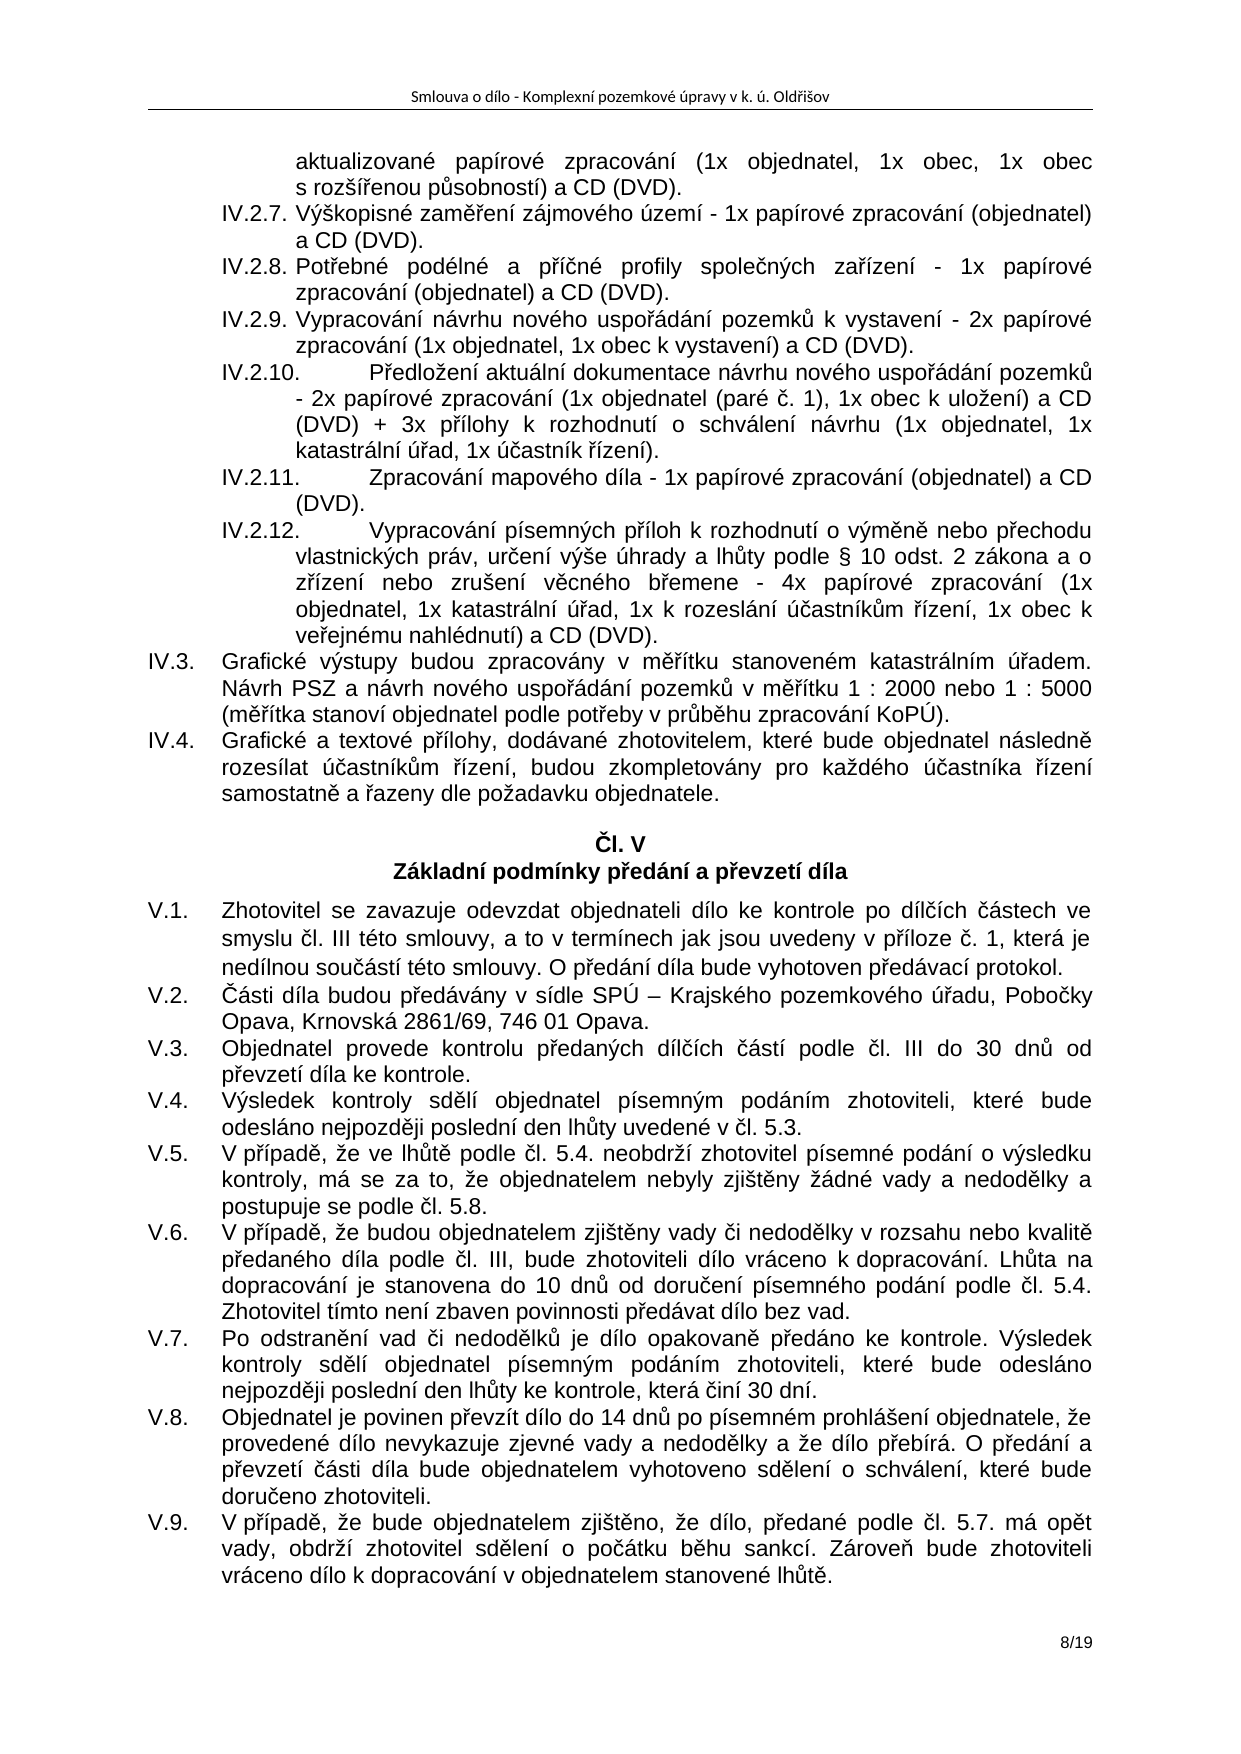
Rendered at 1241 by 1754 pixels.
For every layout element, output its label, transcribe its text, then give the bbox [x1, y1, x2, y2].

text Zpracování mapového díla - 1x papírové zpracování (objednatel) a CD (DVD). [221, 464, 1093, 517]
list Po odstranění vad či nedodělků je dílo opakovaně předáno ke kontrole. Výsledek kontroly sdělí objednatel písemným podáním zhotoviteli, které bude odesláno nejpozději poslední den lhůty ke kontrole, která činí 30 dní. [148, 1324, 1093, 1404]
list Části díla budou předávány v sídle SPÚ – Krajského pozemkového úřadu, Pobočky Opava, Krnovská 2861/69, 746 01 Opava. [148, 982, 1093, 1035]
text Předložení aktuální dokumentace návrhu nového uspořádání pozemků - 2x papírové zpracování (1x objednatel (paré č. 1), 1x obec k uložení) a CD (DVD) + 3x přílohy k rozhodnutí o schválení návrhu (1x objednatel, 1x katastrální úřad, 1x účastník řízení). [221, 358, 1093, 464]
list Výsledek kontroly sdělí objednatel písemným podáním zhotoviteli, které bude odesláno nejpozději poslední den lhůty uvedené v čl. 5.3. [148, 1087, 1093, 1140]
list Objednatel provede kontrolu předaných dílčích částí podle čl. III do 30 dnů od převzetí díla ke kontrole. [148, 1035, 1093, 1087]
subtitle Čl. V Základní podmínky předání a převzetí díla [148, 831, 1093, 884]
list V případě, že ve lhůtě podle čl. 5.4. neobdrží zhotovitel písemné podání o výsledku kontroly, má se za to, že objednatelem nebyly zjištěny žádné vady a nedodělky a postupuje se podle čl. 5.8. [148, 1140, 1093, 1219]
text Výškopisné zaměření zájmového území - 1x papírové zpracování (objednatel) a CD (DVD). [221, 200, 1093, 253]
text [221, 148, 1093, 200]
text Potřebné podélné a příčné profily společných zařízení - 1x papírové zpracování (objednatel) a CD (DVD). [221, 253, 1093, 306]
list V případě, že budou objednatelem zjištěny vady či nedodělky v rozsahu nebo kvalitě předaného díla podle čl. III, bude zhotoviteli dílo vráceno k dopracování. Lhůta na dopracování je stanovena do 10 dnů od doručení písemného podání podle čl. 5.4. Zhotovitel tímto není zbaven povinnosti předávat dílo bez vad. [148, 1219, 1093, 1324]
list V případě, že bude objednatelem zjištěno, že dílo, předané podle čl. 5.7. má opět vady, obdrží zhotovitel sdělení o počátku běhu sankcí. Zároveň bude zhotoviteli vráceno dílo k dopracování v objednatelem stanovené lhůtě. [148, 1509, 1093, 1588]
list Grafické výstupy budou zpracovány v měřítku stanoveném katastrálním úřadem. Návrh PSZ a návrh nového uspořádání pozemků v měřítku 1 : 2000 nebo 1 : 5000 (měřítka stanoví objednatel podle potřeby v průběhu zpracování KoPÚ). [148, 648, 1093, 727]
list Zhotovitel se zavazuje odevzdat objednateli dílo ke kontrole po dílčích částech ve smyslu čl. III této smlouvy, a to v termínech jak jsou uvedeny v příloze č. 1, která je nedílnou součástí této smlouvy. O předání díla bude vyhotoven předávací protokol. [148, 897, 1093, 980]
list Objednatel je povinen převzít dílo do 14 dnů po písemném prohlášení objednatele, že provedené dílo nevykazuje zjevné vady a nedodělky a že dílo přebírá. O předání a převzetí části díla bude objednatelem vyhotoveno sdělení o schválení, které bude doručeno zhotoviteli. [148, 1404, 1093, 1509]
text Vypracování písemných příloh k rozhodnutí o výměně nebo přechodu vlastnických práv, určení výše úhrady a lhůty podle § 10 odst. 2 zákona a o zřízení nebo zrušení věcného břemene - 4x papírové zpracování (1x objednatel, 1x katastrální úřad, 1x k rozeslání účastníkům řízení, 1x obec k veřejnému nahlédnutí) a CD (DVD). [221, 517, 1093, 648]
text Vypracování návrhu nového uspořádání pozemků k vystavení - 2x papírové zpracování (1x objednatel, 1x obec k vystavení) a CD (DVD). [221, 306, 1093, 358]
list Grafické a textové přílohy, dodávané zhotovitelem, které bude objednatel následně rozesílat účastníkům řízení, budou zkompletovány pro každého účastníka řízení samostatně a řazeny dle požadavku objednatele. [148, 727, 1093, 806]
